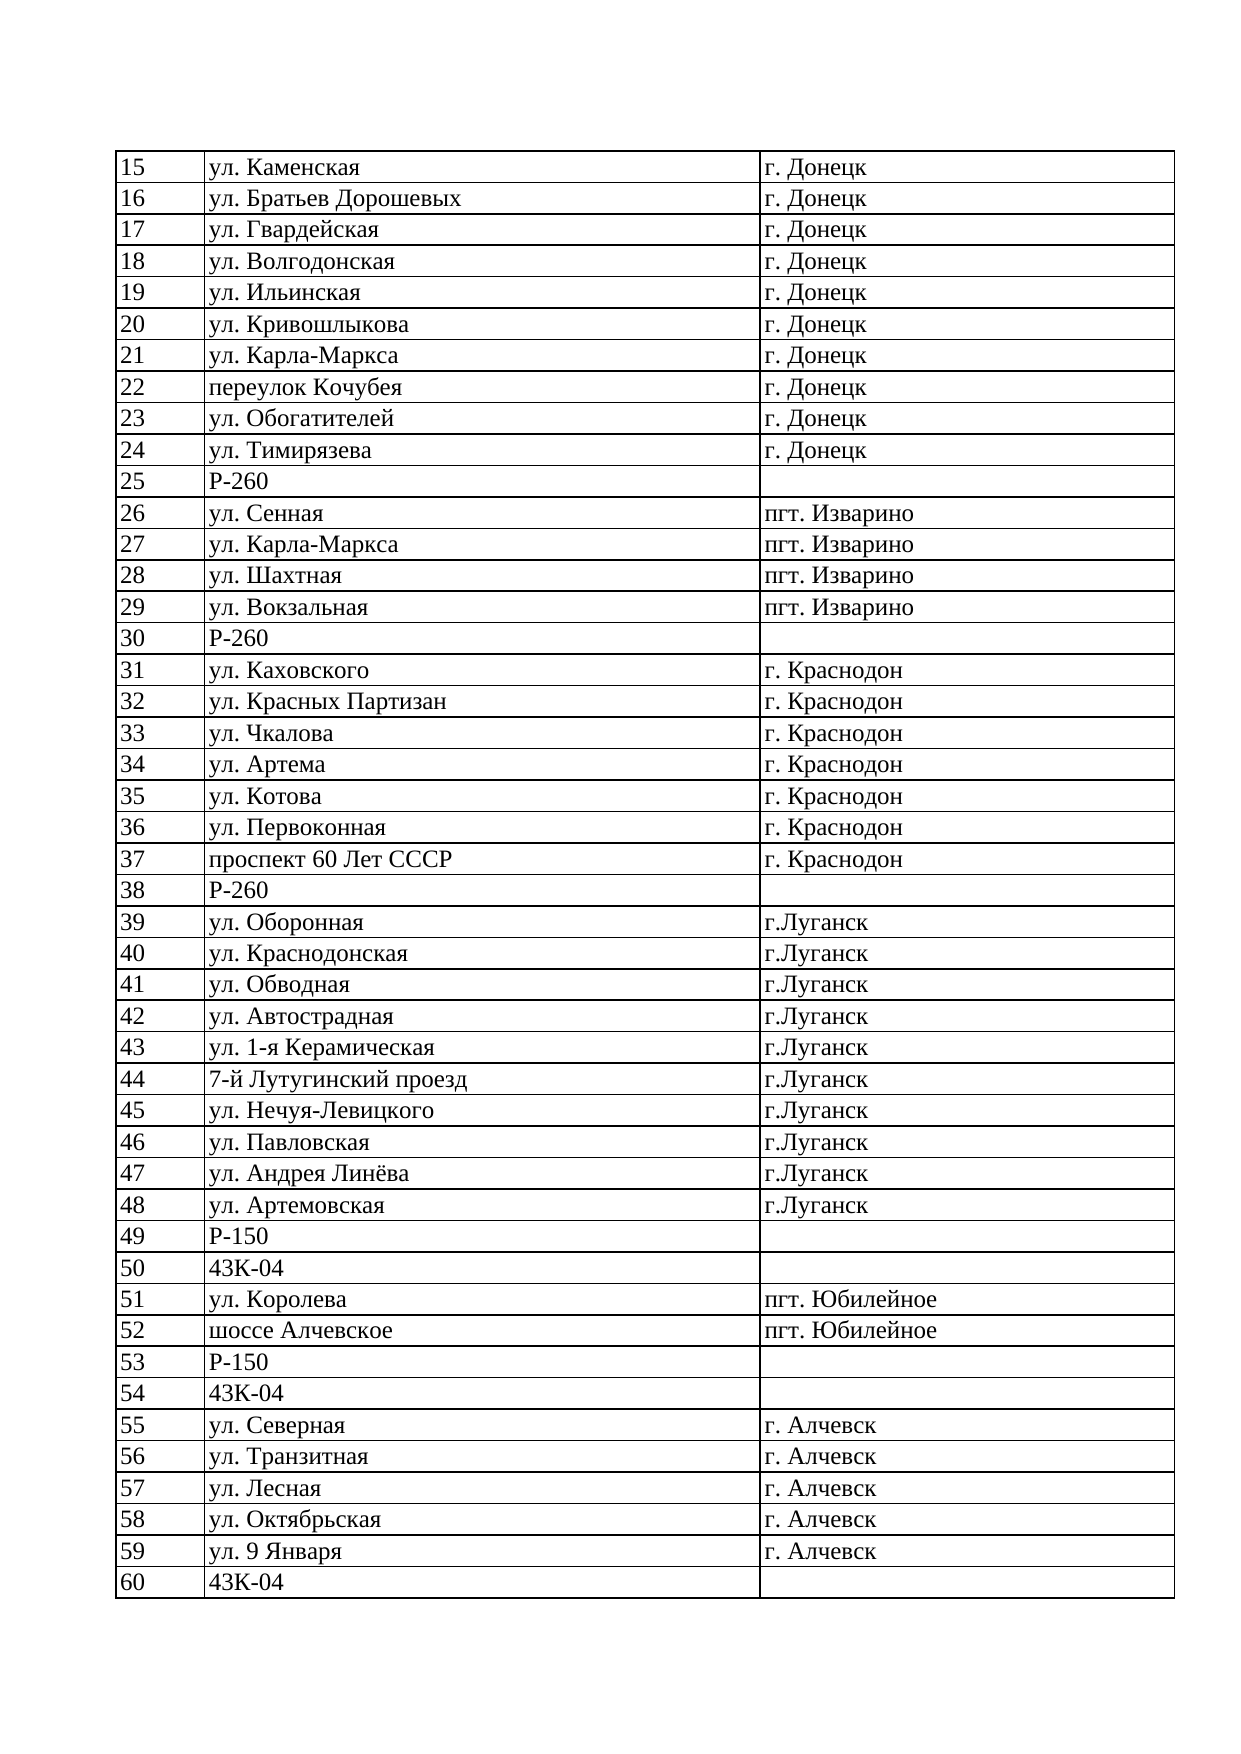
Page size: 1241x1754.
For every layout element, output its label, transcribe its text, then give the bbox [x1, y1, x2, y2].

table_cell ул. Северная [205, 1410, 759, 1440]
table_cell 59 [117, 1536, 204, 1566]
table_cell 40 [117, 938, 204, 968]
table_cell 55 [117, 1410, 204, 1440]
table_cell 33 [117, 718, 204, 748]
table_cell ул. Котова [205, 781, 759, 811]
table_cell 60 [117, 1567, 204, 1597]
table_cell ул. Октябрьская [205, 1504, 759, 1534]
table_cell г.Луганск [761, 1095, 1174, 1125]
table_cell 57 [117, 1473, 204, 1503]
table_cell ул. Королева [205, 1284, 759, 1314]
table_cell [761, 1253, 1174, 1282]
table_cell [761, 466, 1174, 496]
table_cell ул. Братьев Дорошевых [205, 183, 759, 213]
table_cell г. Краснодон [761, 686, 1174, 716]
table_cell ул. Вокзальная [205, 592, 759, 622]
table_cell ул. Сенная [205, 498, 759, 527]
table_cell переулок Кочубея [205, 372, 759, 402]
table_cell 43К-04 [205, 1567, 759, 1597]
table_cell ул. Тимирязева [205, 435, 759, 464]
table_cell 43К-04 [205, 1378, 759, 1408]
table_cell ул. Каховского [205, 655, 759, 685]
table_cell ул. Артема [205, 749, 759, 779]
table_cell 51 [117, 1284, 204, 1314]
table_cell г. Алчевск [761, 1473, 1174, 1503]
table_cell 30 [117, 623, 204, 653]
table_cell 44 [117, 1064, 204, 1094]
table_cell г. Краснодон [761, 718, 1174, 748]
table_cell 19 [117, 277, 204, 307]
table_cell пгт. Юбилейное [761, 1316, 1174, 1345]
table_cell 50 [117, 1253, 204, 1282]
table_cell г. Донецк [761, 152, 1174, 181]
table_cell г. Алчевск [761, 1536, 1174, 1566]
table_cell 22 [117, 372, 204, 402]
table_cell 20 [117, 309, 204, 339]
table_cell ул. Автострадная [205, 1001, 759, 1031]
table_cell г.Луганск [761, 907, 1174, 936]
table_cell пгт. Юбилейное [761, 1284, 1174, 1314]
table_cell [761, 1347, 1174, 1377]
table_cell [761, 1221, 1174, 1251]
table_cell г. Краснодон [761, 749, 1174, 779]
table_cell г.Луганск [761, 1158, 1174, 1188]
table_cell ул. 1-я Керамическая [205, 1032, 759, 1062]
table_cell 21 [117, 340, 204, 370]
table_cell г. Донецк [761, 246, 1174, 276]
table_cell г.Луганск [761, 1064, 1174, 1094]
table_cell г. Донецк [761, 403, 1174, 433]
table_cell ул. Ильинская [205, 277, 759, 307]
table_cell 26 [117, 498, 204, 527]
table_cell 49 [117, 1221, 204, 1251]
table_cell г. Донецк [761, 372, 1174, 402]
table_cell пгт. Изварино [761, 561, 1174, 590]
table_cell 18 [117, 246, 204, 276]
table_cell 48 [117, 1190, 204, 1219]
table_cell 23 [117, 403, 204, 433]
table_cell ул. Гвардейская [205, 215, 759, 244]
table_cell проспект 60 Лет СССР [205, 844, 759, 873]
table_cell Р-260 [205, 875, 759, 905]
table_cell ул. Карла-Маркса [205, 340, 759, 370]
table_cell ул. Краснодонская [205, 938, 759, 968]
table_cell 16 [117, 183, 204, 213]
table_cell 37 [117, 844, 204, 873]
table_cell ул. Нечуя-Левицкого [205, 1095, 759, 1125]
table_cell ул. Красных Партизан [205, 686, 759, 716]
table_cell 43К-04 [205, 1253, 759, 1282]
table_cell пгт. Изварино [761, 592, 1174, 622]
table_cell ул. Павловская [205, 1127, 759, 1157]
table_cell 39 [117, 907, 204, 936]
table_cell 32 [117, 686, 204, 716]
table_cell 58 [117, 1504, 204, 1534]
table_cell 45 [117, 1095, 204, 1125]
table_cell г. Донецк [761, 277, 1174, 307]
table_cell Р-260 [205, 466, 759, 496]
table_cell Р-150 [205, 1221, 759, 1251]
table_cell ул. Карла-Маркса [205, 529, 759, 559]
table_cell г. Алчевск [761, 1410, 1174, 1440]
table_cell ул. 9 Января [205, 1536, 759, 1566]
table_cell 36 [117, 812, 204, 842]
table_cell ул. Лесная [205, 1473, 759, 1503]
table_cell ул. Кривошлыкова [205, 309, 759, 339]
table_cell г. Донецк [761, 435, 1174, 464]
table_cell ул. Обводная [205, 970, 759, 999]
table_cell г. Донецк [761, 309, 1174, 339]
table_cell ул. Первоконная [205, 812, 759, 842]
table_cell г. Краснодон [761, 781, 1174, 811]
table_cell ул. Оборонная [205, 907, 759, 936]
table_cell 7-й Лутугинский проезд [205, 1064, 759, 1094]
table_cell 24 [117, 435, 204, 464]
table_cell 15 [117, 152, 204, 181]
table_cell пгт. Изварино [761, 498, 1174, 527]
table_cell пгт. Изварино [761, 529, 1174, 559]
table_cell 34 [117, 749, 204, 779]
table_cell 52 [117, 1316, 204, 1345]
table_cell 35 [117, 781, 204, 811]
table_cell г.Луганск [761, 1127, 1174, 1157]
table_cell 47 [117, 1158, 204, 1188]
table_cell [761, 1567, 1174, 1597]
table_cell г.Луганск [761, 938, 1174, 968]
table_cell г. Донецк [761, 215, 1174, 244]
table_cell 42 [117, 1001, 204, 1031]
table_cell 17 [117, 215, 204, 244]
table_cell [761, 875, 1174, 905]
table_cell 38 [117, 875, 204, 905]
table_cell 54 [117, 1378, 204, 1408]
table_cell г. Донецк [761, 340, 1174, 370]
table_cell 25 [117, 466, 204, 496]
table_cell г.Луганск [761, 970, 1174, 999]
table_cell 46 [117, 1127, 204, 1157]
table_cell г. Алчевск [761, 1441, 1174, 1471]
table_cell 27 [117, 529, 204, 559]
table_cell 29 [117, 592, 204, 622]
table_cell г. Донецк [761, 183, 1174, 213]
table_cell 43 [117, 1032, 204, 1062]
table_cell 56 [117, 1441, 204, 1471]
table_cell ул. Обогатителей [205, 403, 759, 433]
table_cell г.Луганск [761, 1001, 1174, 1031]
table_cell Р-260 [205, 623, 759, 653]
table_cell [761, 623, 1174, 653]
table_cell г. Краснодон [761, 844, 1174, 873]
table_cell г.Луганск [761, 1190, 1174, 1219]
table_cell 31 [117, 655, 204, 685]
table_cell г. Краснодон [761, 655, 1174, 685]
table_cell г. Краснодон [761, 812, 1174, 842]
table_cell 28 [117, 561, 204, 590]
table_cell 53 [117, 1347, 204, 1377]
table_cell 41 [117, 970, 204, 999]
table_cell ул. Шахтная [205, 561, 759, 590]
table_cell г. Алчевск [761, 1504, 1174, 1534]
table_cell ул. Андрея Линёва [205, 1158, 759, 1188]
table_cell ул. Волгодонская [205, 246, 759, 276]
table_cell ул. Транзитная [205, 1441, 759, 1471]
table_cell Р-150 [205, 1347, 759, 1377]
table_cell шоссе Алчевское [205, 1316, 759, 1345]
table_cell [761, 1378, 1174, 1408]
table_cell г.Луганск [761, 1032, 1174, 1062]
table_cell ул. Артемовская [205, 1190, 759, 1219]
table_cell ул. Чкалова [205, 718, 759, 748]
table_cell ул. Каменская [205, 152, 759, 181]
